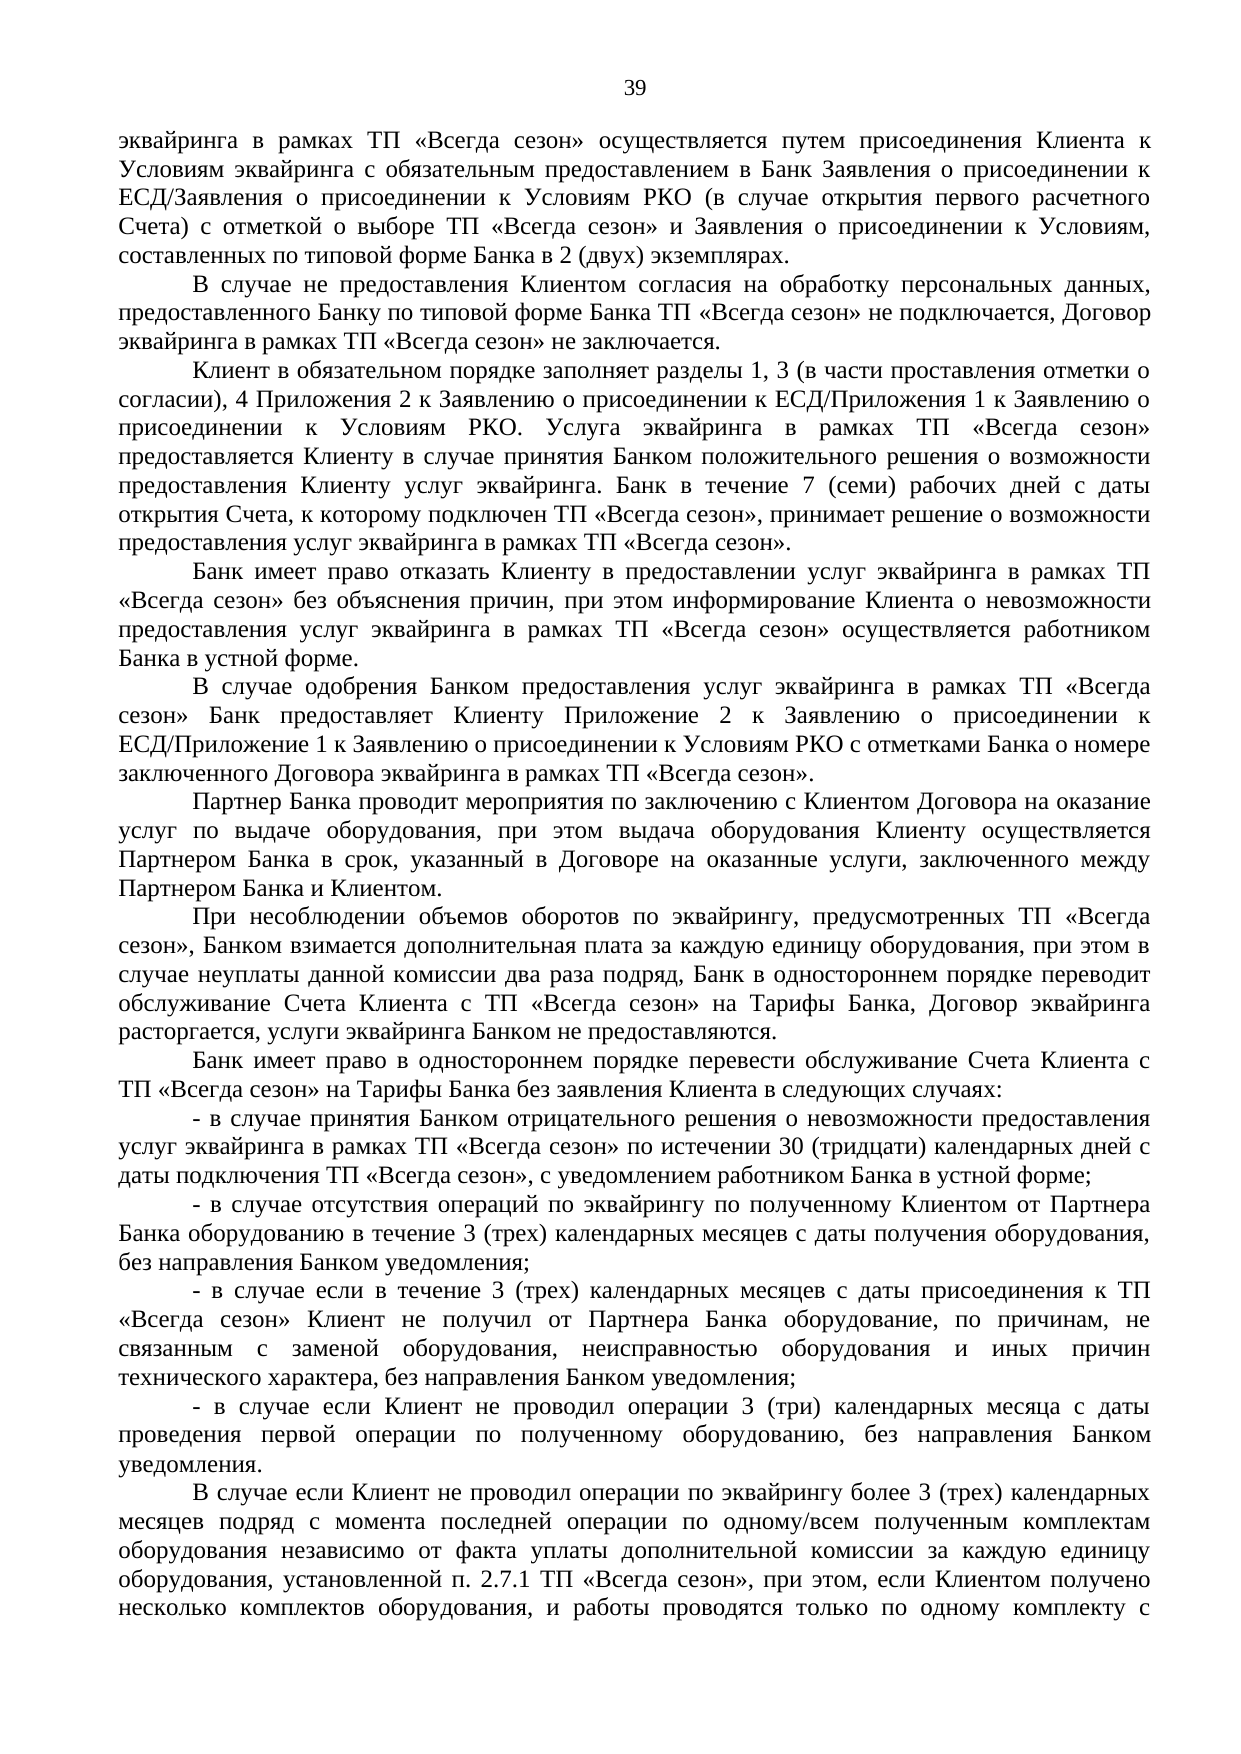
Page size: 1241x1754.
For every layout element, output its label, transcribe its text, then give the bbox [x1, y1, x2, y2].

text - в случае если в течение 3 (трех) календарных месяцев с даты присоединения к ТП «Всегда сезон» Клиент не получил от Партнера Банка оборудование, по причинам, не связанным с заменой оборудования, неисправностью оборудования и иных причин технического характера, без направления Банком уведомления; [118, 1276, 1152, 1391]
text Банк имеет право отказать Клиенту в предоставлении услуг эквайринга в рамках ТП «Всегда сезон» без объяснения причин, при этом информирование Клиента о невозможности предоставления услуг эквайринга в рамках ТП «Всегда сезон» осуществляется работником Банка в устной форме. [118, 556, 1152, 671]
text Партнер Банка проводит мероприятия по заключению с Клиентом Договора на оказание услуг по выдаче оборудования, при этом выдача оборудования Клиенту осуществляется Партнером Банка в срок, указанный в Договоре на оказанные услуги, заключенного между Партнером Банка и Клиентом. [118, 786, 1152, 901]
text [118, 1477, 1152, 1621]
text В случае одобрения Банком предоставления услуг эквайринга в рамках ТП «Всегда сезон» Банк предоставляет Клиенту Приложение 2 к Заявлению о присоединении к ЕСД/Приложение 1 к Заявлению о присоединении к Условиям РКО с отметками Банка о номере заключенного Договора эквайринга в рамках ТП «Всегда сезон». [118, 671, 1152, 786]
text Клиент в обязательном порядке заполняет разделы 1, 3 (в части проставления отметки о согласии), 4 Приложения 2 к Заявлению о присоединении к ЕСД/Приложения 1 к Заявлению о присоединении к Условиям РКО. Услуга эквайринга в рамках ТП «Всегда сезон» предоставляется Клиенту в случае принятия Банком положительного решения о возможности предоставления Клиенту услуг эквайринга. Банк в течение 7 (семи) рабочих дней с даты открытия Счета, к которому подключен ТП «Всегда сезон», принимает решение о возможности предоставления услуг эквайринга в рамках ТП «Всегда сезон». [118, 355, 1152, 556]
text При несоблюдении объемов оборотов по эквайрингу, предусмотренных ТП «Всегда сезон», Банком взимается дополнительная плата за каждую единицу оборудования, при этом в случае неуплаты данной комиссии два раза подряд, Банк в одностороннем порядке переводит обслуживание Счета Клиента с ТП «Всегда сезон» на Тарифы Банка, Договор эквайринга расторгается, услуги эквайринга Банком не предоставляются. [118, 901, 1152, 1045]
text - в случае если Клиент не проводил операции 3 (три) календарных месяца с даты проведения первой операции по полученному оборудованию, без направления Банком уведомления. [118, 1391, 1152, 1477]
text - в случае отсутствия операций по эквайрингу по полученному Клиентом от Партнера Банка оборудованию в течение 3 (трех) календарных месяцев с даты получения оборудования, без направления Банком уведомления; [118, 1189, 1152, 1276]
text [118, 125, 1152, 269]
text - в случае принятия Банком отрицательного решения о невозможности предоставления услуг эквайринга в рамках ТП «Всегда сезон» по истечении 30 (тридцати) календарных дней с даты подключения ТП «Всегда сезон», с уведомлением работником Банка в устной форме; [118, 1103, 1152, 1189]
text Банк имеет право в одностороннем порядке перевести обслуживание Счета Клиента с ТП «Всегда сезон» на Тарифы Банка без заявления Клиента в следующих случаях: [118, 1045, 1152, 1103]
text В случае не предоставления Клиентом согласия на обработку персональных данных, предоставленного Банку по типовой форме Банка ТП «Всегда сезон» не подключается, Договор эквайринга в рамках ТП «Всегда сезон» не заключается. [118, 269, 1152, 355]
